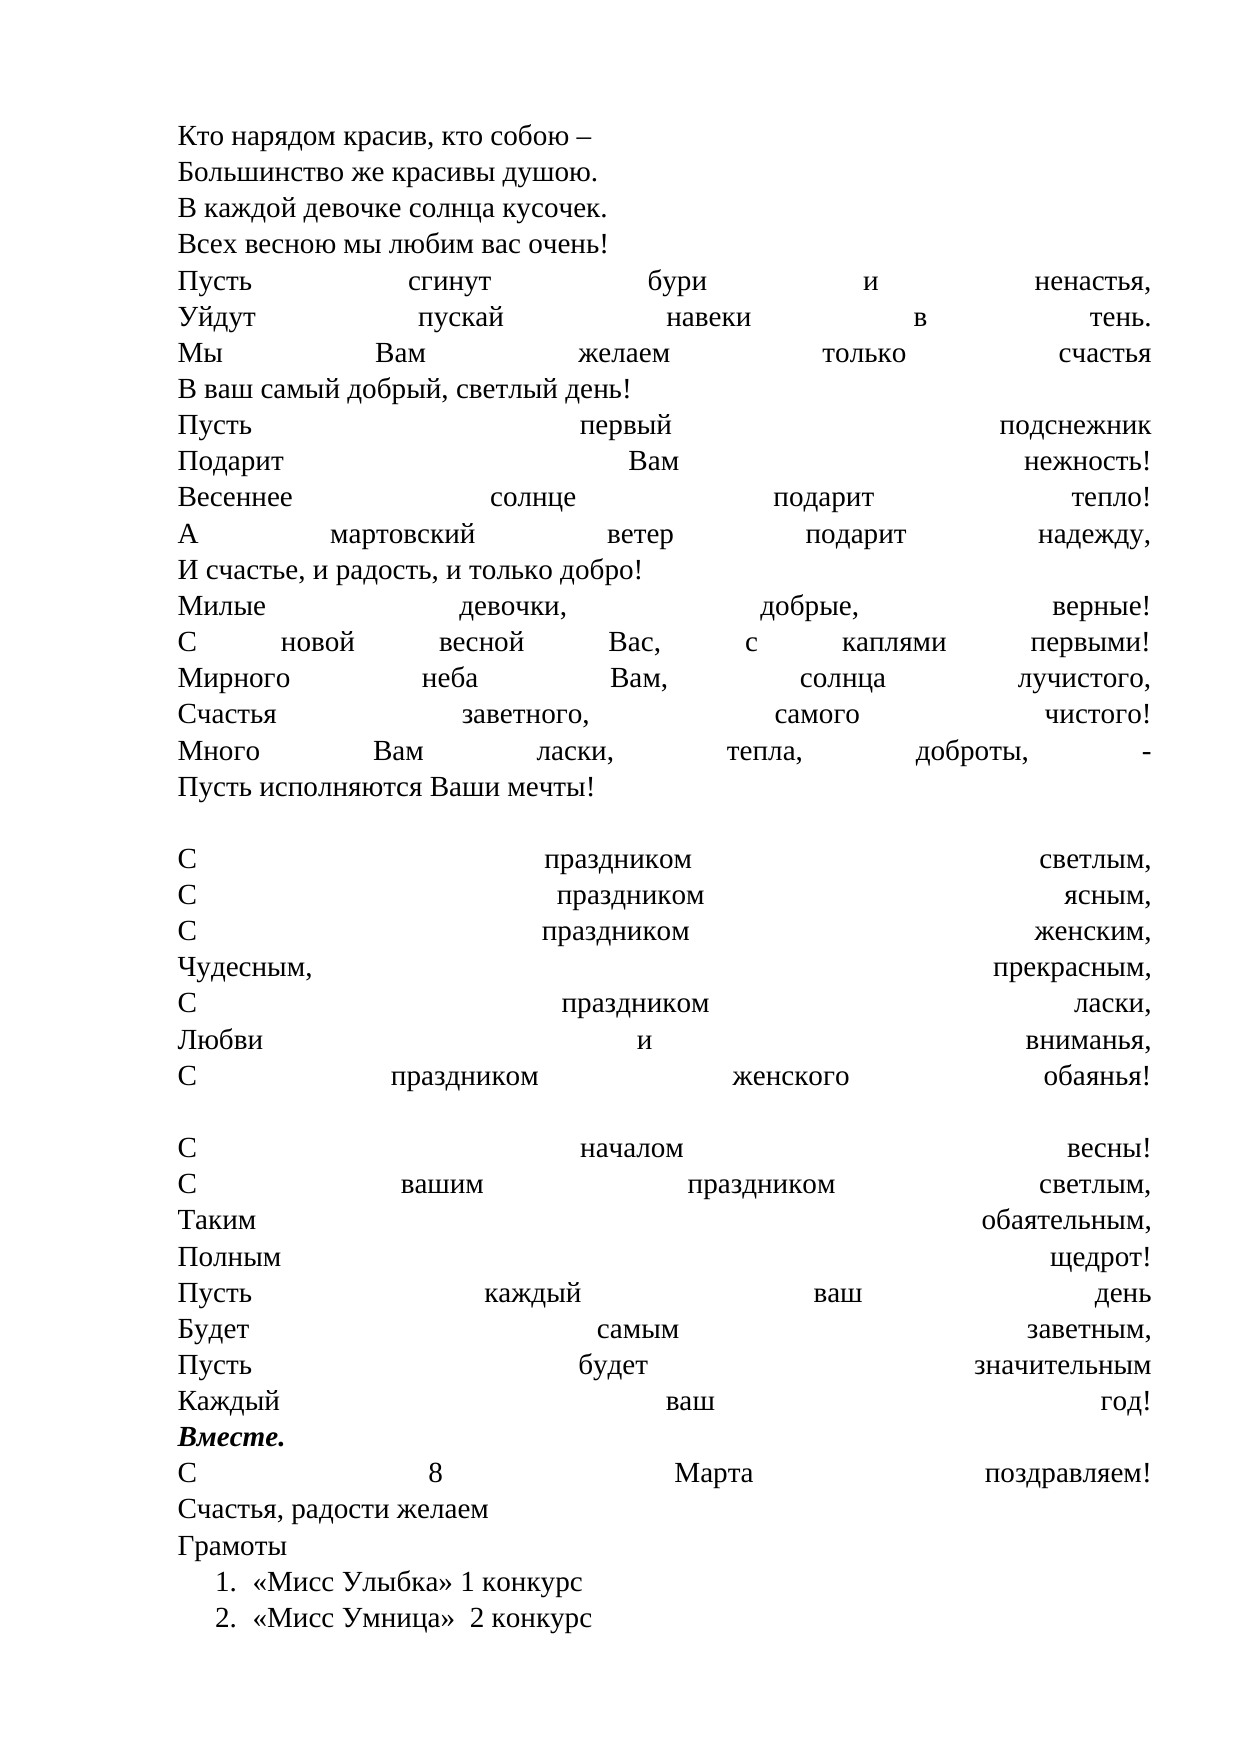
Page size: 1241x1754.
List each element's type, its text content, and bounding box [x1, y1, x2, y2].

text Кто нарядом красив, кто собою – [177, 118, 1152, 152]
text В каждой девочке солнца кусочек. [177, 190, 1152, 224]
text Пусть первый подснежник Подарит Вам нежность! Весеннее солнце подарит тепло! А мартовский ветер подарит надежду, И счастье, и радость, и только добро! [177, 407, 1152, 585]
text Милые девочки, добрые, верные! С новой весной Вас, с каплями первыми! Мирного неба Вам, солнца лучистого, Счастья заветного, самого чистого! Много Вам ласки, тепла, доброты, - Пусть исполняются Ваши мечты! [177, 588, 1152, 802]
list «Мисс Умница» 2 конкурс [215, 1600, 1152, 1634]
text Пусть сгинут бури и ненастья, Уйдут пускай навеки в тень. Мы Вам желаем только счастья В ваш самый добрый, светлый день! [177, 263, 1152, 405]
text Большинство же красивы душою. [177, 154, 1152, 188]
text Грамоты [177, 1528, 1152, 1561]
list «Мисс Улыбка» 1 конкурс [215, 1564, 1152, 1597]
text С праздником светлым, С праздником ясным, С праздником женским, Чудесным, прекрасным, С праздником ласки, Любви и вниманья, С праздником женского обаянья! С началом весны! С вашим праздником светлым, Таким обаятельным, Полным щедрот! Пусть каждый ваш день Будет самым заветным, Пусть будет значительным Каждый ваш год! Вместе. С 8 Марта поздравляем! Счастья, радости желаем [177, 805, 1152, 1525]
text Всех весною мы любим вас очень! [177, 227, 1152, 260]
